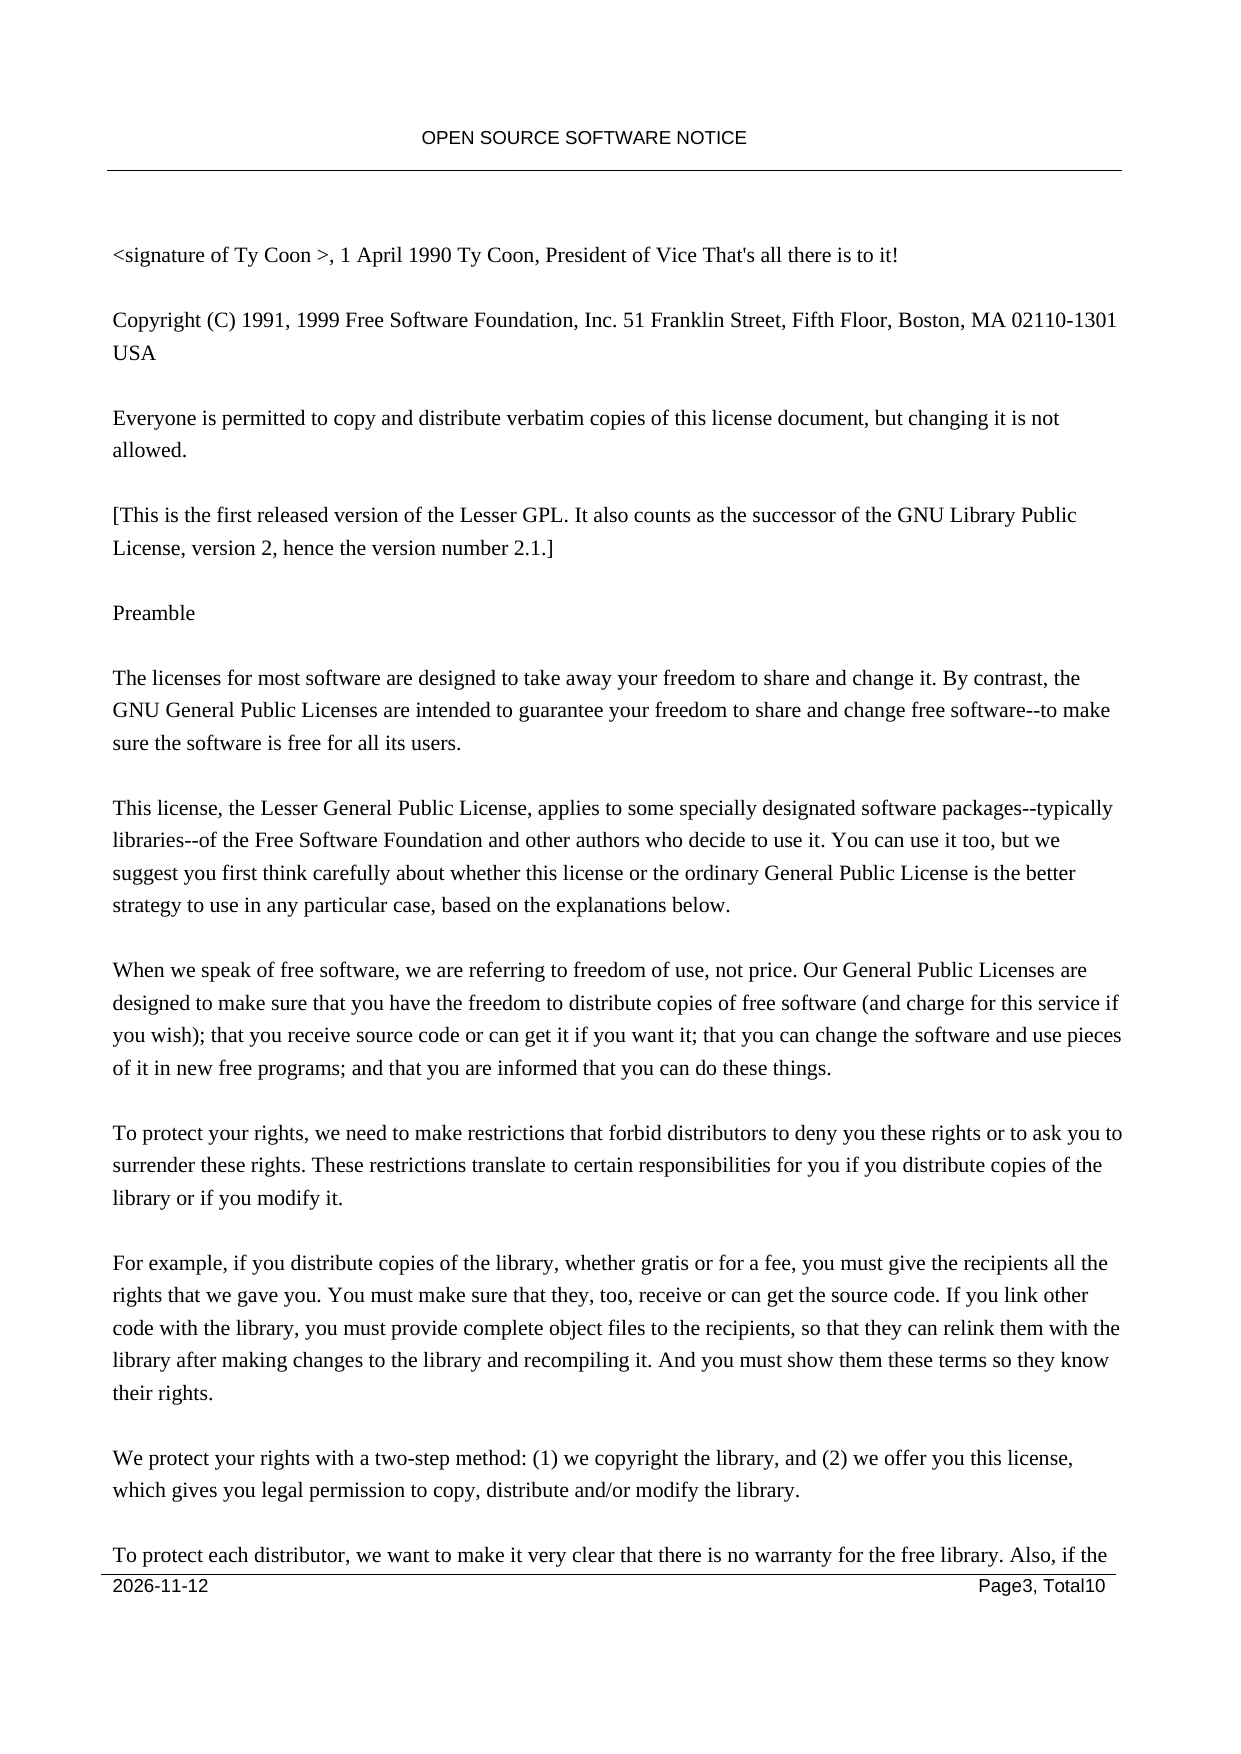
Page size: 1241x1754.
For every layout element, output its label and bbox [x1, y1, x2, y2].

text [112, 206, 1128, 1571]
